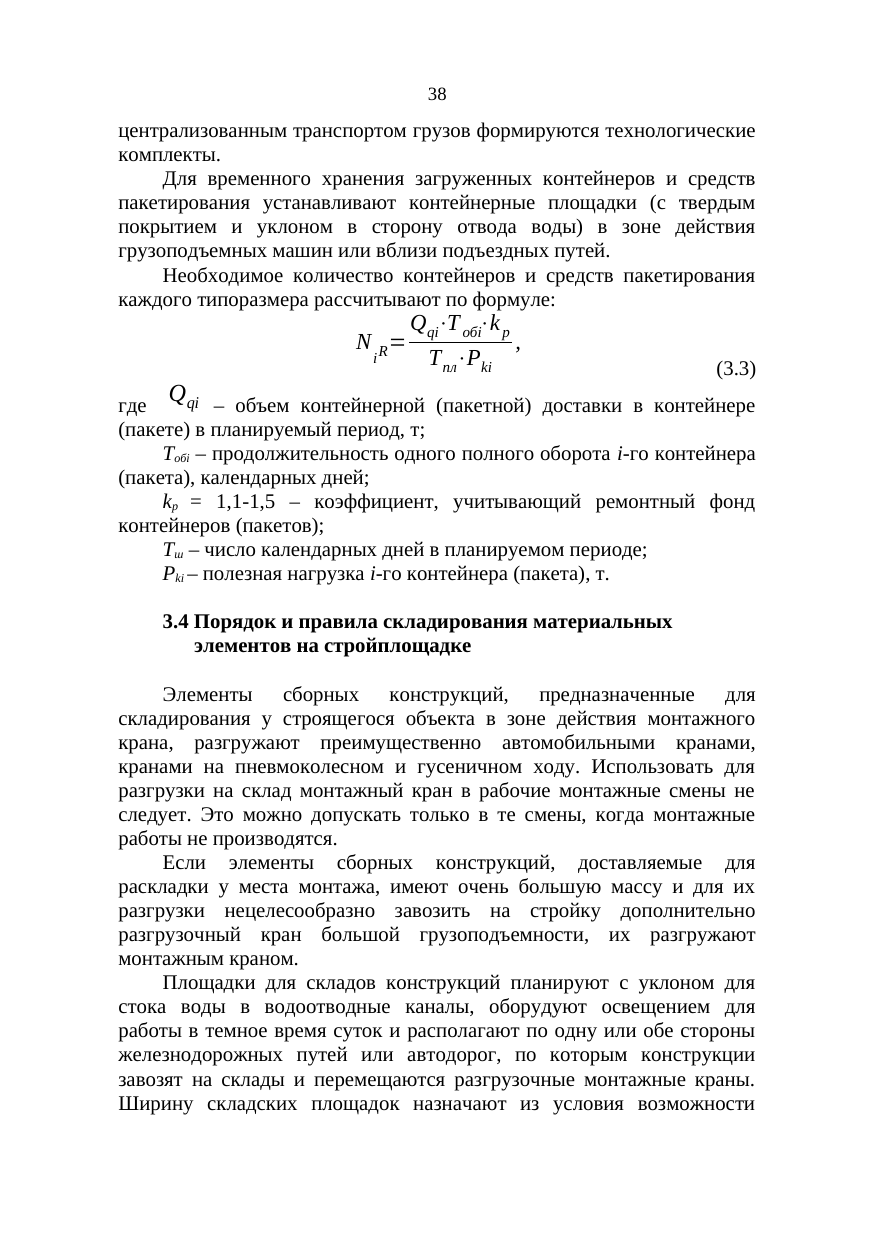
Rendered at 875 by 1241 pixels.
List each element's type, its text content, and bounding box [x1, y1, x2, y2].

text Тобi – продолжительность одного полного оборота i-го контейнера (пакета), календарных дней; [118, 441, 756, 489]
text Для временного хранения загруженных контейнеров и средств пакетирования устанавливают контейнерные площадки (с твердым покрытием и уклоном в сторону отвода воды) в зоне действия грузоподъемных машин или вблизи подъездных путей. [118, 166, 756, 262]
text где – объем контейнерной (пакетной) доставки в контейнере (пакете) в планируемый период, т; [118, 379, 756, 441]
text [118, 118, 756, 166]
text Рki – полезная нагрузка i-го контейнера (пакета), т. [118, 561, 756, 585]
text kp = 1,1-1,5 – коэффициент, учитывающий ремонтный фонд контейнеров (пакетов); [118, 489, 756, 537]
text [118, 970, 756, 1114]
text 3.4 Порядок и правила складирования материальных элементов на стройплощадке [162, 609, 756, 657]
text Необходимое количество контейнеров и средств пакетирования каждого типоразмера рассчитывают по формуле: [118, 262, 756, 311]
text Тш – число календарных дней в планируемом периоде; [118, 537, 756, 561]
text Если элементы сборных конструкций, доставляемые для раскладки у места монтажа, имеют очень большую массу и для их разгрузки нецелесообразно завозить на стройку дополнительно разгрузочный кран большой грузоподъемности, их разгружают монтажным краном. [118, 850, 756, 970]
text (3.3) [118, 311, 756, 379]
text Элементы сборных конструкций, предназначенные для складирования у строящегося объекта в зоне действия монтажного крана, разгружают преимущественно автомобильными кранами, кранами на пневмоколесном и гусеничном ходу. Использовать для разгрузки на склад монтажный кран в рабочие монтажные смены не следует. Это можно допускать только в те смены, когда монтажные работы не производятся. [118, 681, 756, 850]
